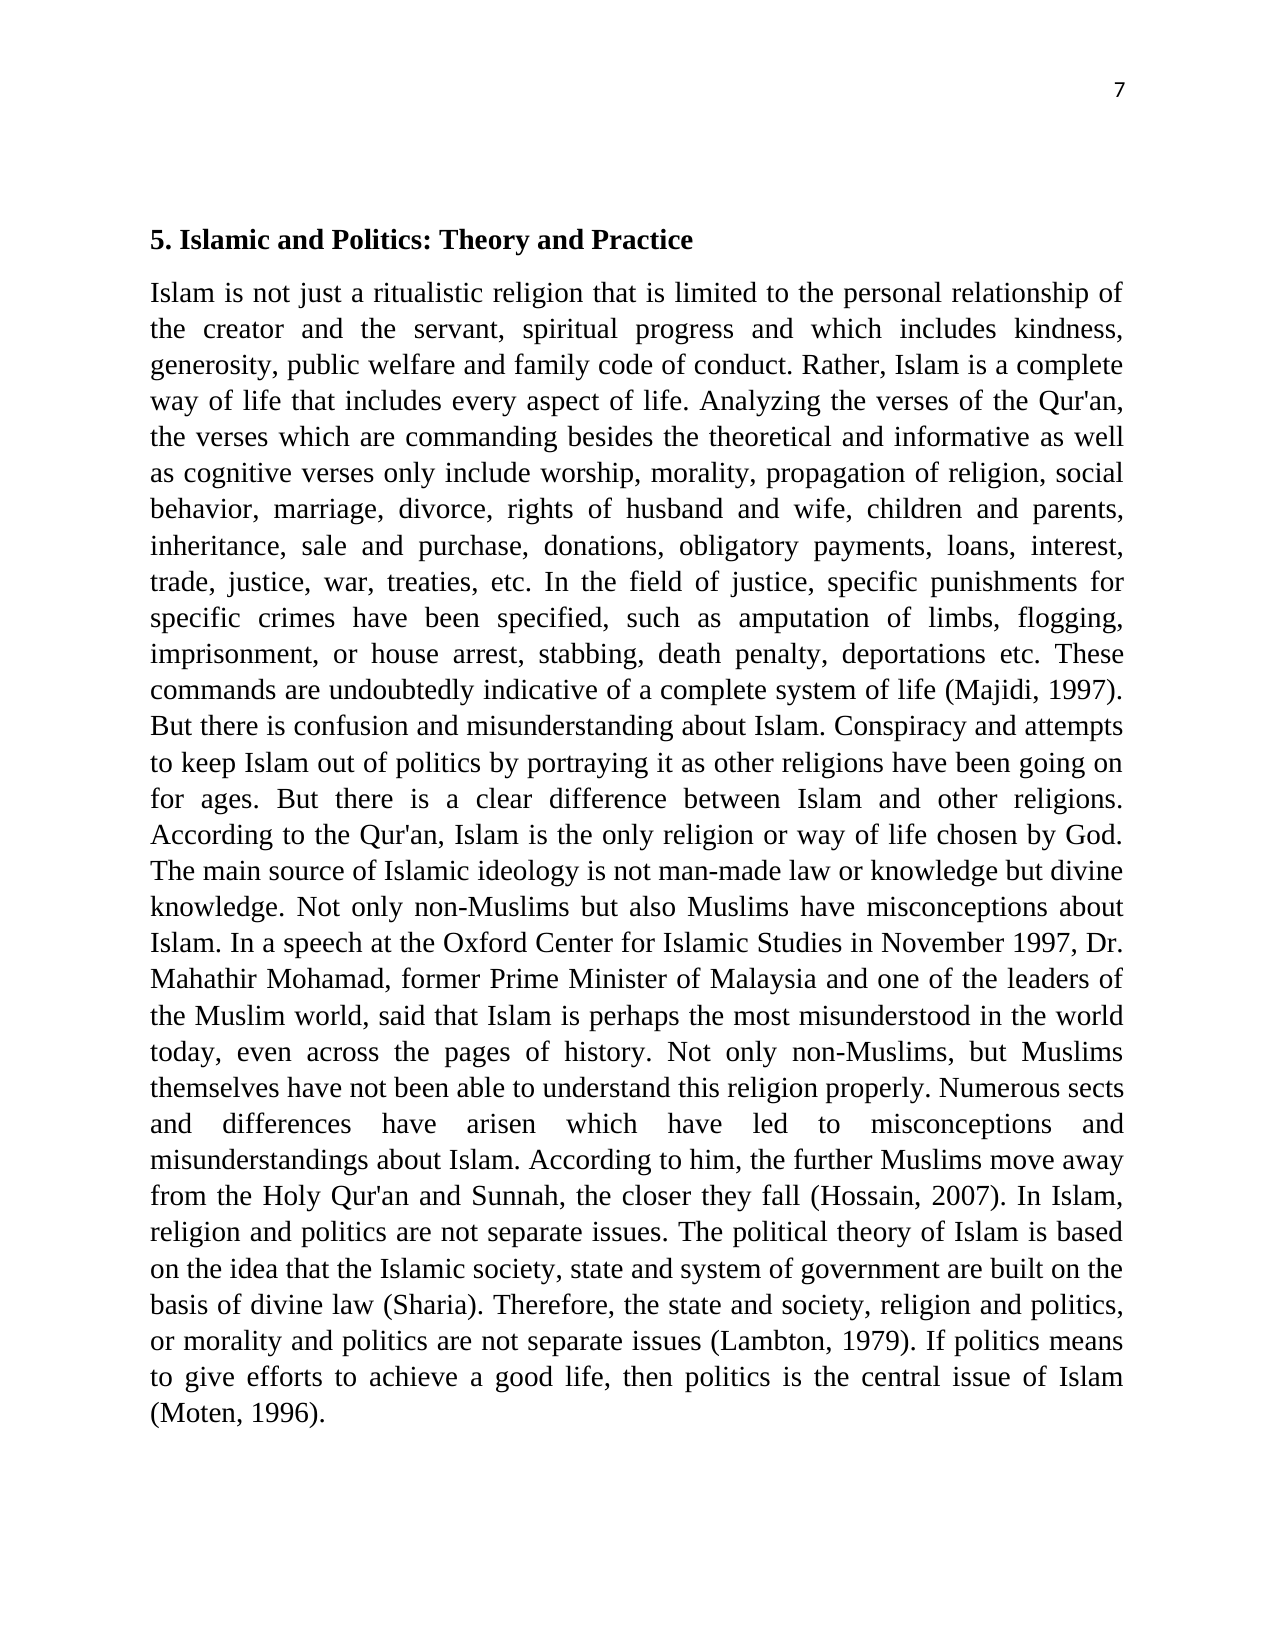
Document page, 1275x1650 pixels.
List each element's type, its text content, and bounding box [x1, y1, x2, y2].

text Islam is not just a ritualistic religion that is limited to the personal relationship of the creator and the servant, spiritual progress and which includes kindness, generosity, public welfare and family code of conduct. Rather, Islam is a complete way of life that includes every aspect of life. Analyzing the verses of the Qur'an, the verses which are commanding besides the theoretical and informative as well as cognitive verses only include worship, morality, propagation of religion, social behavior, marriage, divorce, rights of husband and wife, children and parents, inheritance, sale and purchase, donations, obligatory payments, loans, interest, trade, justice, war, treaties, etc. In the field of justice, specific punishments for specific crimes have been specified, such as amputation of limbs, flogging, imprisonment, or house arrest, stabbing, death penalty, deportations etc. These commands are undoubtedly indicative of a complete system of life (Majidi, 1997). But there is confusion and misunderstanding about Islam. Conspiracy and attempts to keep Islam out of politics by portraying it as other religions have been going on for ages. But there is a clear difference between Islam and other religions. According to the Qur'an, Islam is the only religion or way of life chosen by God. The main source of Islamic ideology is not man-made law or knowledge but divine knowledge. Not only non-Muslims but also Muslims have misconceptions about Islam. In a speech at the Oxford Center for Islamic Studies in November 1997, Dr. Mahathir Mohamad, former Prime Minister of Malaysia and one of the leaders of the Muslim world, said that Islam is perhaps the most misunderstood in the world today, even across the pages of history. Not only non-Muslims, but Muslims themselves have not been able to understand this religion properly. Numerous sects and differences have arisen which have led to misconceptions and misunderstandings about Islam. According to him, the further Muslims move away from the Holy Qur'an and Sunnah, the closer they fall (Hossain, 2007). In Islam, religion and politics are not separate issues. The political theory of Islam is based on the idea that the Islamic society, state and system of government are built on the basis of divine law (Sharia). Therefore, the state and society, religion and politics, or morality and politics are not separate issues (Lambton, 1979). If politics means to give efforts to achieve a good life, then politics is the central issue of Islam (Moten, 1996). [150, 275, 1125, 1429]
text 5. Islamic and Politics: Theory and Practice [150, 222, 1125, 256]
